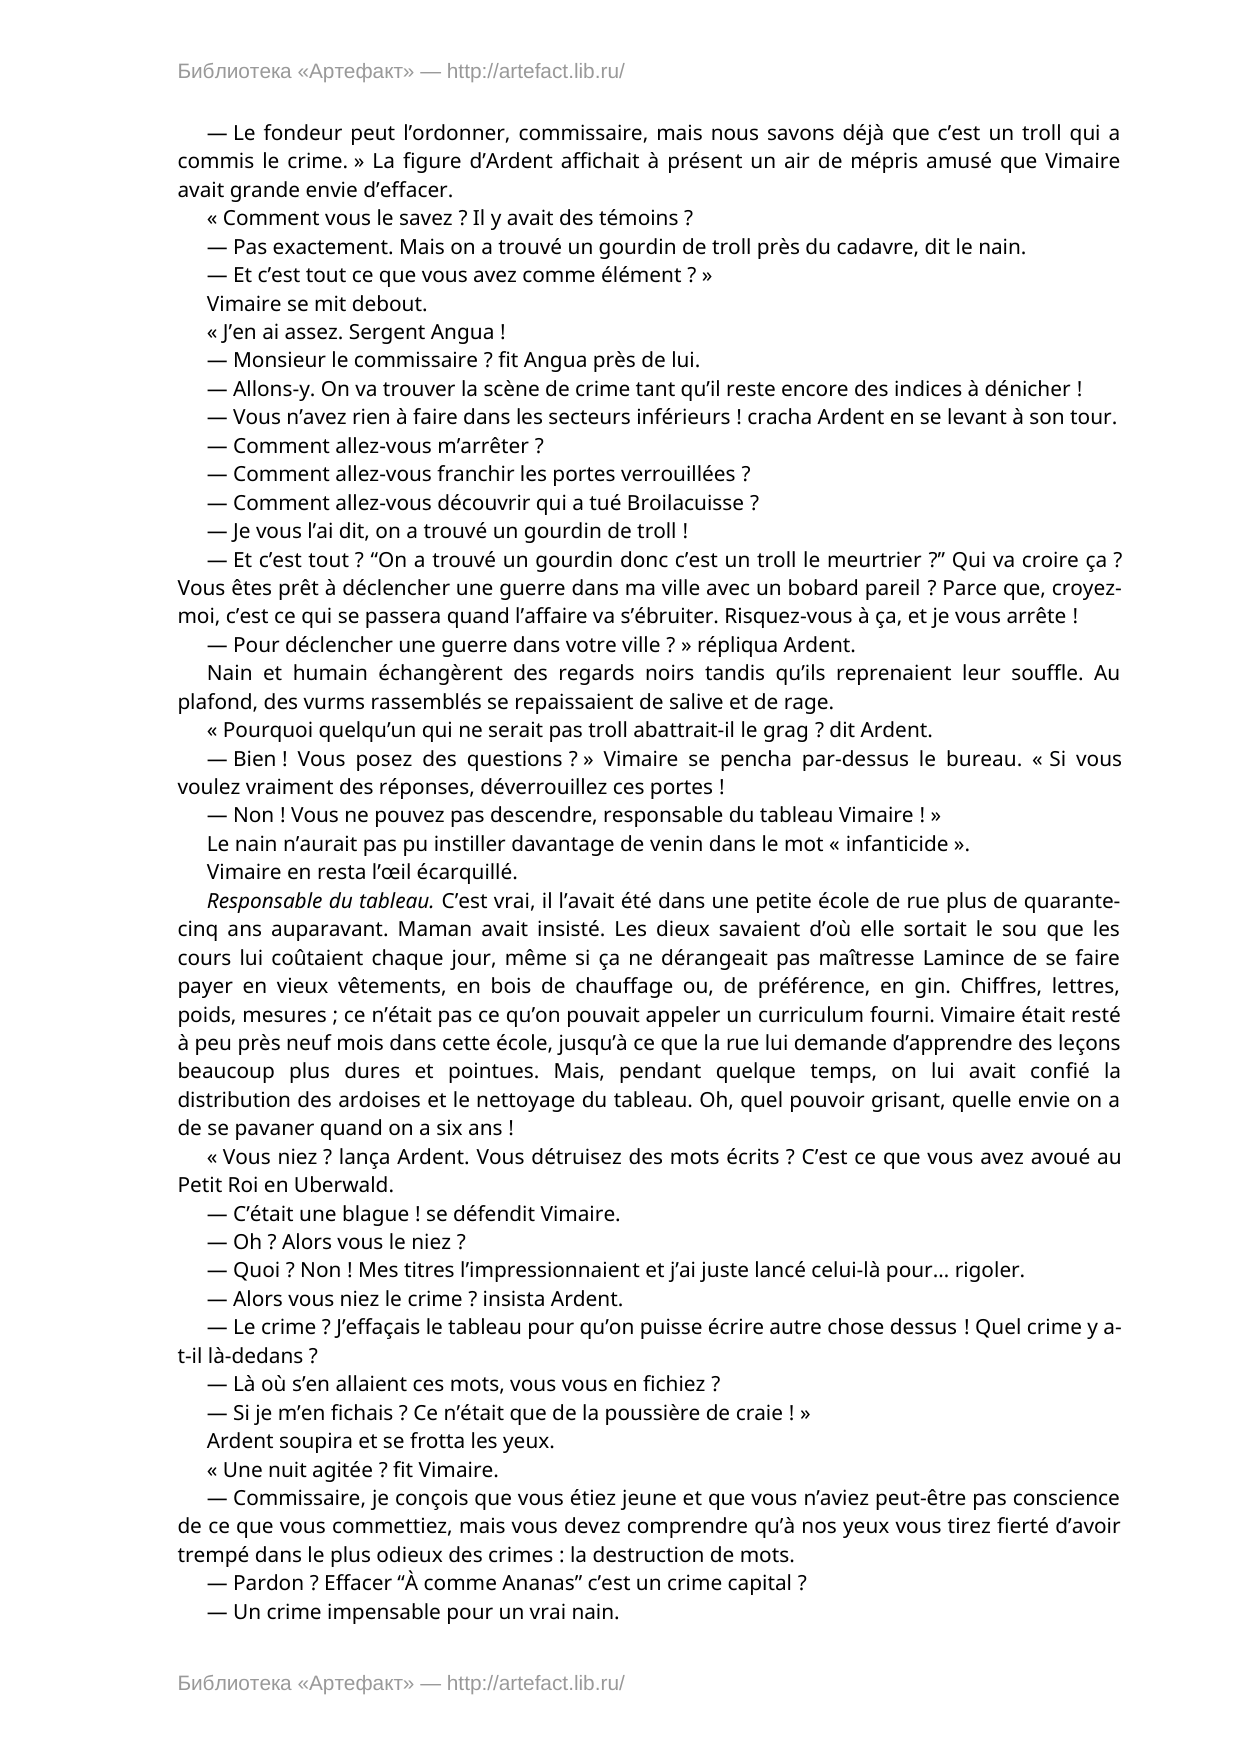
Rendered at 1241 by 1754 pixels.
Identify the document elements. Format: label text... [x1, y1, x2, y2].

text — Comment allez-vous franchir les portes verrouillées ? [177, 459, 1122, 488]
text — Je vous l’ai dit, on a trouvé un gourdin de troll ! [177, 516, 1122, 545]
text — Pardon ? Effacer “À comme Ananas” c’est un crime capital ? [177, 1568, 1122, 1597]
text — Monsieur le commissaire ? fit Angua près de lui. [177, 346, 1122, 374]
text — Alors vous niez le crime ? insista Ardent. [177, 1284, 1122, 1312]
text — Quoi ? Non ! Mes titres l’impressionnaient et j’ai juste lancé celui-là pour… rigoler. [177, 1256, 1122, 1284]
text — Et c’est tout ce que vous avez comme élément ? » [177, 260, 1122, 289]
text Responsable du tableau. C’est vrai, il l’avait été dans une petite école de rue plus de quarante-cinq ans auparavant. Maman avait insisté. Les dieux savaient d’où elle sortait le sou que les cours lui coûtaient chaque jour, même si ça ne dérangeait pas maîtresse Lamince de se faire payer en vieux vêtements, en bois de chauffage ou, de préférence, en gin. Chiffres, lettres, poids, mesures ; ce n’était pas ce qu’on pouvait appeler un curriculum fourni. Vimaire était resté à peu près neuf mois dans cette école, jusqu’à ce que la rue lui demande d’apprendre des leçons beaucoup plus dures et pointues. Mais, pendant quelque temps, on lui avait confié la distribution des ardoises et le nettoyage du tableau. Oh, quel pouvoir grisant, quelle envie on a de se pavaner quand on a six ans ! [177, 886, 1122, 1142]
text — Comment allez-vous découvrir qui a tué Broilacuisse ? [177, 488, 1122, 516]
text — Bien ! Vous posez des questions ? » Vimaire se pencha par-dessus le bureau. « Si vous voulez vraiment des réponses, déverrouillez ces portes ! [177, 744, 1122, 801]
text « Pourquoi quelqu’un qui ne serait pas troll abattrait-il le grag ? dit Ardent. [177, 715, 1122, 744]
text — Oh ? Alors vous le niez ? [177, 1227, 1122, 1256]
text « Comment vous le savez ? Il y avait des témoins ? [177, 203, 1122, 232]
text Vimaire se mit debout. [177, 289, 1122, 317]
text « J’en ai assez. Sergent Angua ! [177, 317, 1122, 346]
text — Pas exactement. Mais on a trouvé un gourdin de troll près du cadavre, dit le nain. [177, 232, 1122, 260]
text — Si je m’en fichais ? Ce n’était que de la poussière de craie ! » [177, 1398, 1122, 1426]
text — Le crime ? J’effaçais le tableau pour qu’on puisse écrire autre chose dessus ! Quel crime y a-t-il là-dedans ? [177, 1312, 1122, 1369]
text « Vous niez ? lança Ardent. Vous détruisez des mots écrits ? C’est ce que vous avez avoué au Petit Roi en Uberwald. [177, 1142, 1122, 1199]
text — Pour déclencher une guerre dans votre ville ? » répliqua Ardent. [177, 630, 1122, 658]
text — Commissaire, je conçois que vous étiez jeune et que vous n’aviez peut-être pas conscience de ce que vous commettiez, mais vous devez comprendre qu’à nos yeux vous tirez fierté d’avoir trempé dans le plus odieux des crimes : la destruction de mots. [177, 1483, 1122, 1568]
text Nain et humain échangèrent des regards noirs tandis qu’ils reprenaient leur souffle. Au plafond, des vurms rassemblés se repaissaient de salive et de rage. [177, 658, 1122, 715]
text — C’était une blague ! se défendit Vimaire. [177, 1199, 1122, 1227]
text — Comment allez-vous m’arrêter ? [177, 431, 1122, 459]
text Ardent soupira et se frotta les yeux. [177, 1426, 1122, 1455]
text — Un crime impensable pour un vrai nain. [177, 1597, 1122, 1625]
text « Une nuit agitée ? fit Vimaire. [177, 1455, 1122, 1483]
text Le nain n’aurait pas pu instiller davantage de venin dans le mot « infanticide ». [177, 829, 1122, 857]
text — Non ! Vous ne pouvez pas descendre, responsable du tableau Vimaire ! » [177, 801, 1122, 829]
text — Allons-y. On va trouver la scène de crime tant qu’il reste encore des indices à dénicher ! [177, 374, 1122, 402]
text — Vous n’avez rien à faire dans les secteurs inférieurs ! cracha Ardent en se levant à son tour. [177, 402, 1122, 431]
text — Le fondeur peut l’ordonner, commissaire, mais nous savons déjà que c’est un troll qui a commis le crime. » La figure d’Ardent affichait à présent un air de mépris amusé que Vimaire avait grande envie d’effacer. [177, 118, 1122, 203]
text Vimaire en resta l’œil écarquillé. [177, 857, 1122, 886]
text — Et c’est tout ? “On a trouvé un gourdin donc c’est un troll le meurtrier ?” Qui va croire ça ? Vous êtes prêt à déclencher une guerre dans ma ville avec un bobard pareil ? Parce que, croyez-moi, c’est ce qui se passera quand l’affaire va s’ébruiter. Risquez-vous à ça, et je vous arrête ! [177, 545, 1122, 630]
text — Là où s’en allaient ces mots, vous vous en fichiez ? [177, 1369, 1122, 1398]
